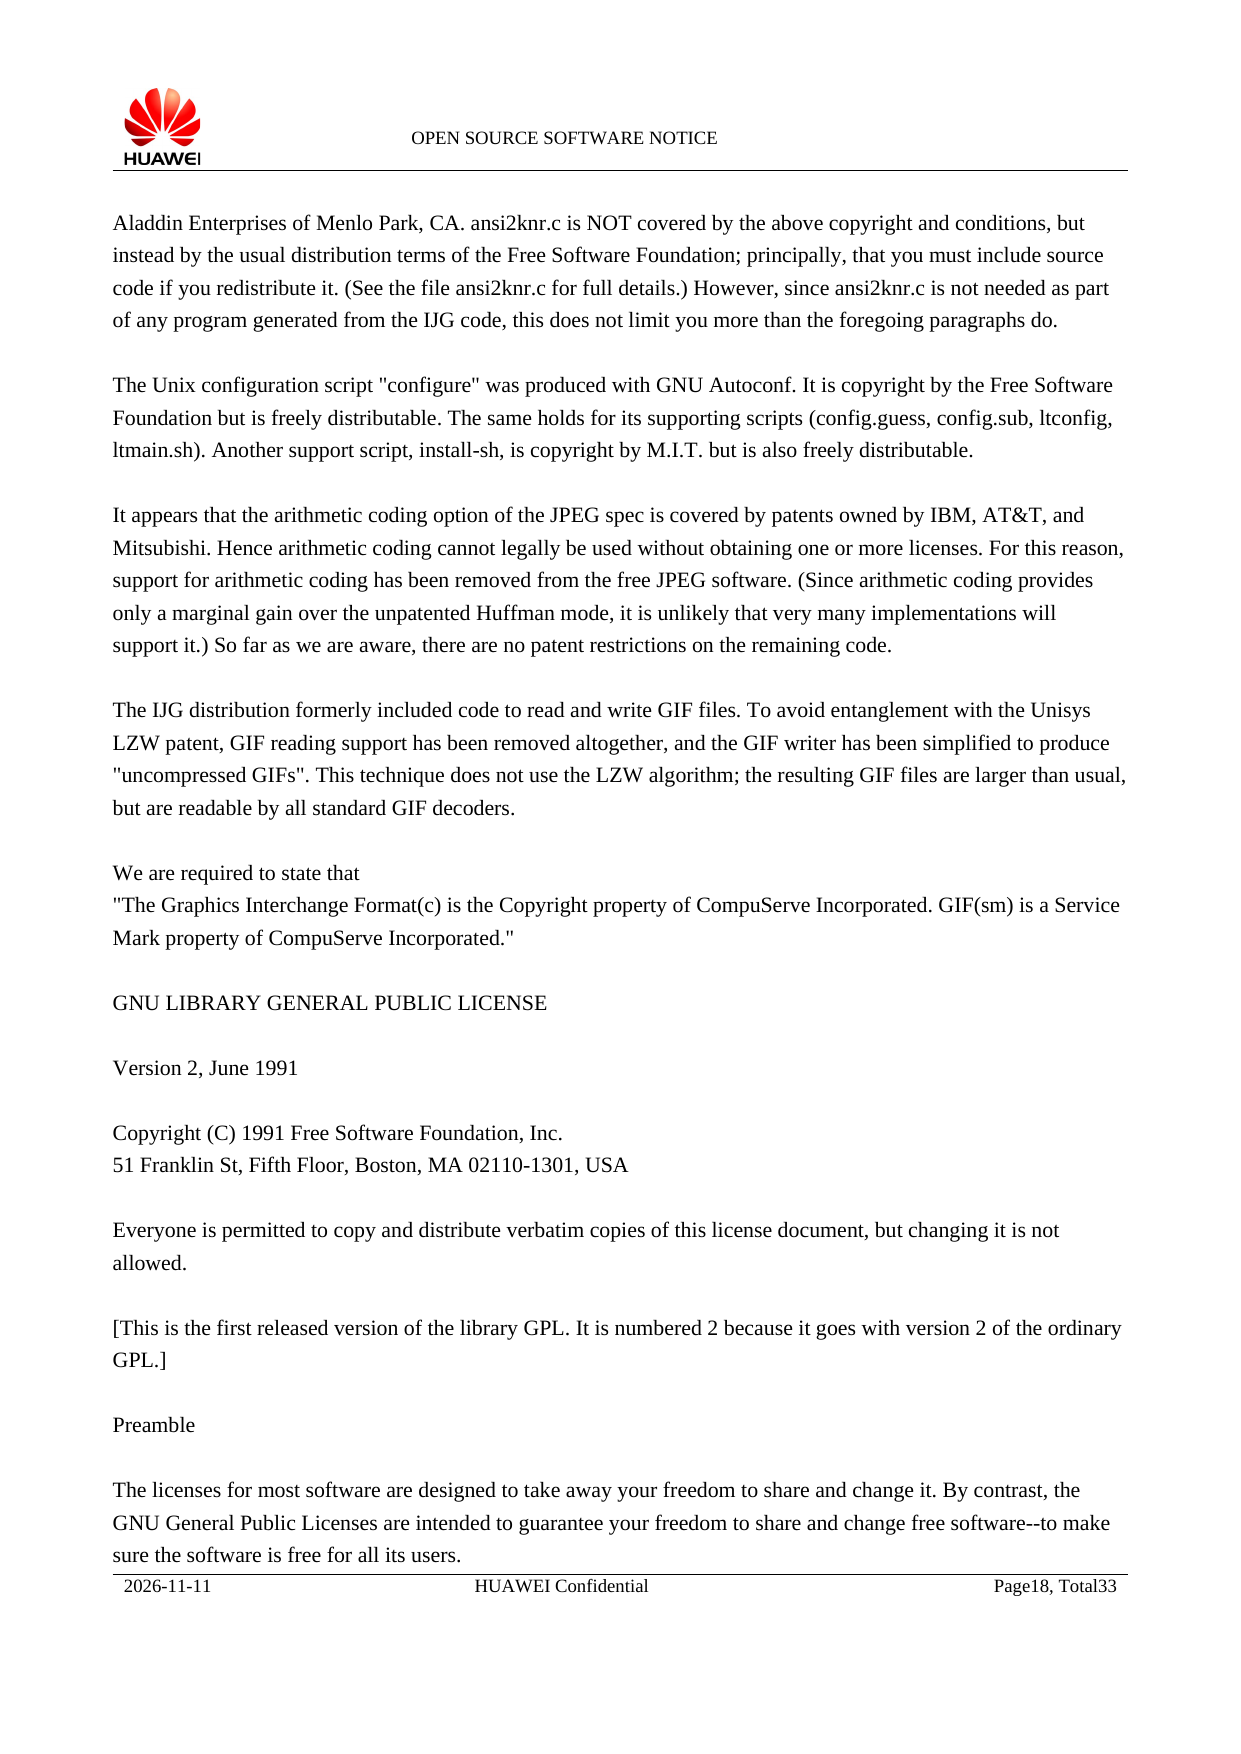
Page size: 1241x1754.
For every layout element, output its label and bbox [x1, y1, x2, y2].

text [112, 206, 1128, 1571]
picture [124, 88, 201, 165]
